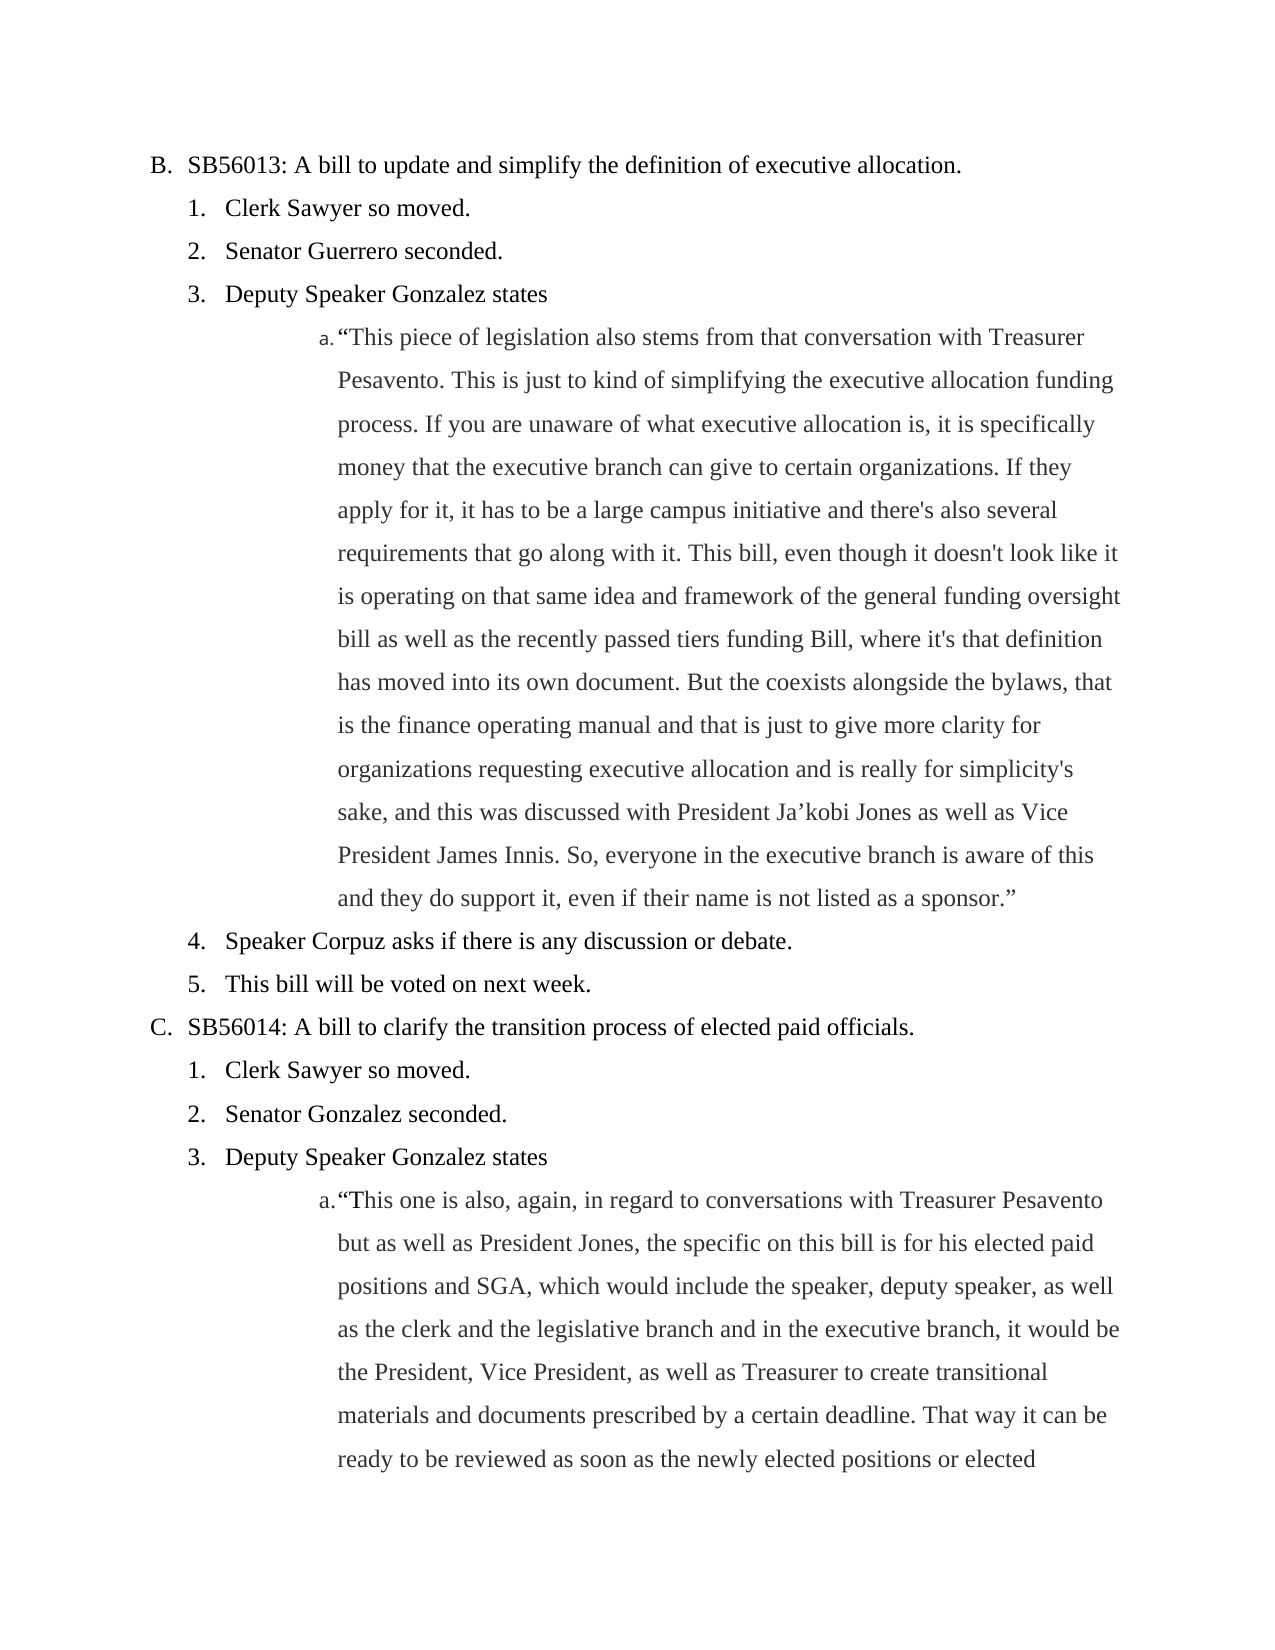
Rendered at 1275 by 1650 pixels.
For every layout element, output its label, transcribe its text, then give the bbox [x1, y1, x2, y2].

list Clerk Sawyer so moved. [187, 193, 1125, 222]
list Clerk Sawyer so moved. [187, 1056, 1125, 1084]
list Deputy Speaker Gonzalez states [187, 1142, 1125, 1171]
list This bill will be voted on next week. [187, 969, 1125, 998]
list Senator Guerrero seconded. [187, 236, 1125, 265]
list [319, 1185, 1125, 1472]
list SB56014: A bill to clarify the transition process of elected paid officials. [150, 1012, 1125, 1041]
list Deputy Speaker Gonzalez states [187, 279, 1125, 308]
list Senator Gonzalez seconded. [187, 1099, 1125, 1127]
list Speaker Corpuz asks if there is any discussion or debate. [187, 926, 1125, 955]
list “This piece of legislation also stems from that conversation with Treasurer Pesavento. This is just to kind of simplifying the executive allocation funding process. If you are unaware of what executive allocation is, it is specifically money that the executive branch can give to certain organizations. If they apply for it, it has to be a large campus initiative and there's also several requirements that go along with it. This bill, even though it doesn't look like it is operating on that same idea and framework of the general funding oversight bill as well as the recently passed tiers funding Bill, where it's that definition has moved into its own document. But the coexists alongside the bylaws, that is the finance operating manual and that is just to give more clarity for organizations requesting executive allocation and is really for simplicity's sake, and this was discussed with President Ja’kobi Jones as well as Vice President James Innis. So, everyone in the executive branch is aware of this and they do support it, even if their name is not listed as a sponsor.” [319, 322, 1125, 912]
list SB56013: A bill to update and simplify the definition of executive allocation. [150, 150, 1125, 179]
